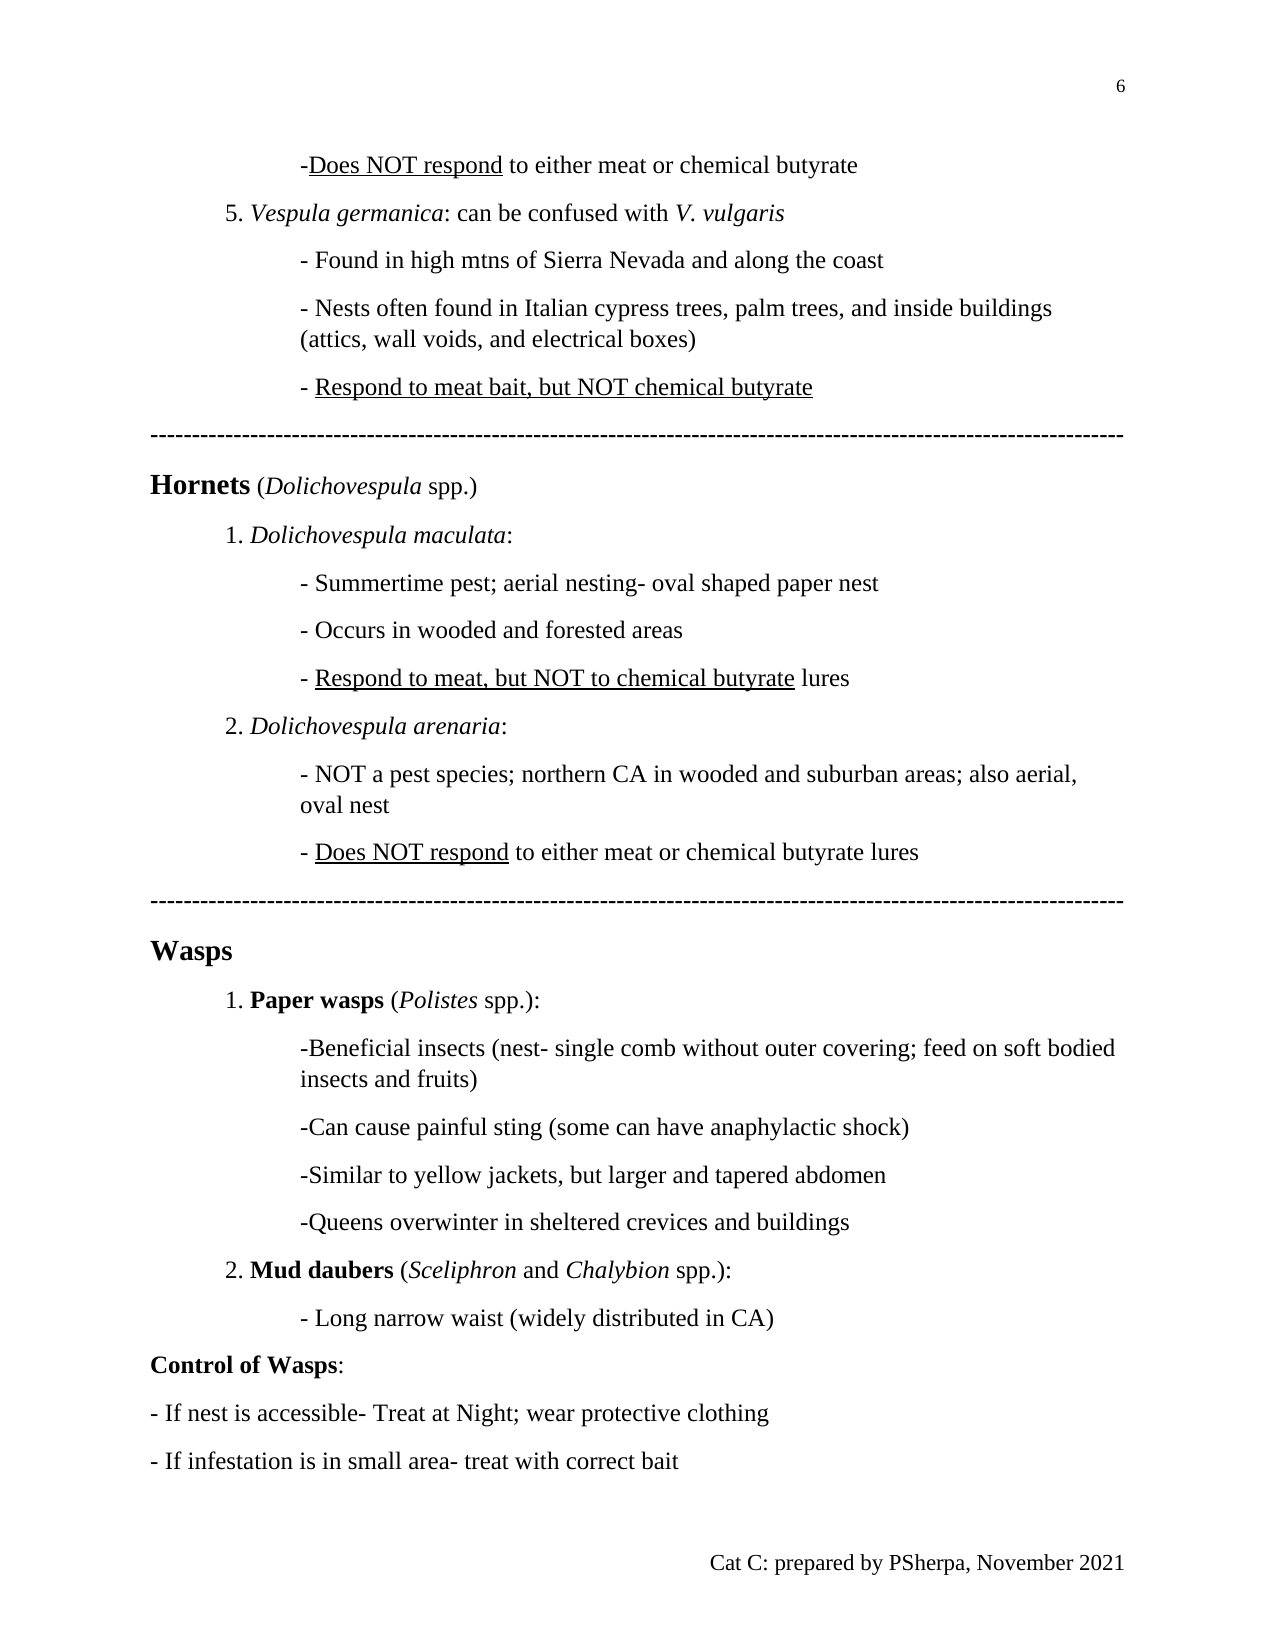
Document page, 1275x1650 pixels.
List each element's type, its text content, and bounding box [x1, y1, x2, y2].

text - Does NOT respond to either meat or chemical butyrate lures [225, 837, 1125, 866]
text --------------------------------------------------------------------------------------------------------------------- [150, 419, 1125, 448]
text -Queens overwinter in sheltered crevices and buildings [150, 1207, 1125, 1236]
text - Respond to meat bait, but NOT chemical butyrate [300, 372, 1125, 401]
text 2. Dolichovespula arenaria: [150, 711, 1125, 740]
text -Can cause painful sting (some can have anaphylactic shock) [150, 1112, 1125, 1141]
text - Respond to meat, but NOT to chemical butyrate lures [225, 663, 1125, 692]
text 1. Dolichovespula maculata: [225, 520, 1125, 549]
text - Nests often found in Italian cypress trees, palm trees, and inside buildings (attics, wall voids, and electrical boxes) [300, 293, 1125, 353]
text Wasps [150, 933, 1125, 966]
text - Found in high mtns of Sierra Nevada and along the coast [150, 245, 1125, 274]
text --------------------------------------------------------------------------------------------------------------------- [150, 885, 1125, 914]
text - If nest is accessible- Treat at Night; wear protective clothing [150, 1398, 1125, 1427]
text Control of Wasps: [150, 1351, 1125, 1379]
text - Long narrow waist (widely distributed in CA) [150, 1303, 1125, 1332]
text 5. Vespula germanica: can be confused with V. vulgaris [150, 198, 1125, 226]
text Hornets (Dolichovespula spp.) [150, 467, 1125, 501]
text - NOT a pest species; northern CA in wooded and suburban areas; also aerial, oval nest [300, 759, 1125, 818]
text -Does NOT respond to either meat or chemical butyrate [150, 150, 1125, 179]
text 1. Paper wasps (Polistes spp.): [150, 986, 1125, 1014]
text 2. Mud daubers (Sceliphron and Chalybion spp.): [150, 1255, 1125, 1284]
text - If infestation is in small area- treat with correct bait [150, 1446, 1125, 1475]
text - Occurs in wooded and forested areas [225, 616, 1125, 644]
text - Summertime pest; aerial nesting- oval shaped paper nest [225, 568, 1125, 597]
text -Similar to yellow jackets, but larger and tapered abdomen [150, 1160, 1125, 1188]
text -Beneficial insects (nest- single comb without outer covering; feed on soft bodied insects and fruits) [300, 1033, 1125, 1093]
